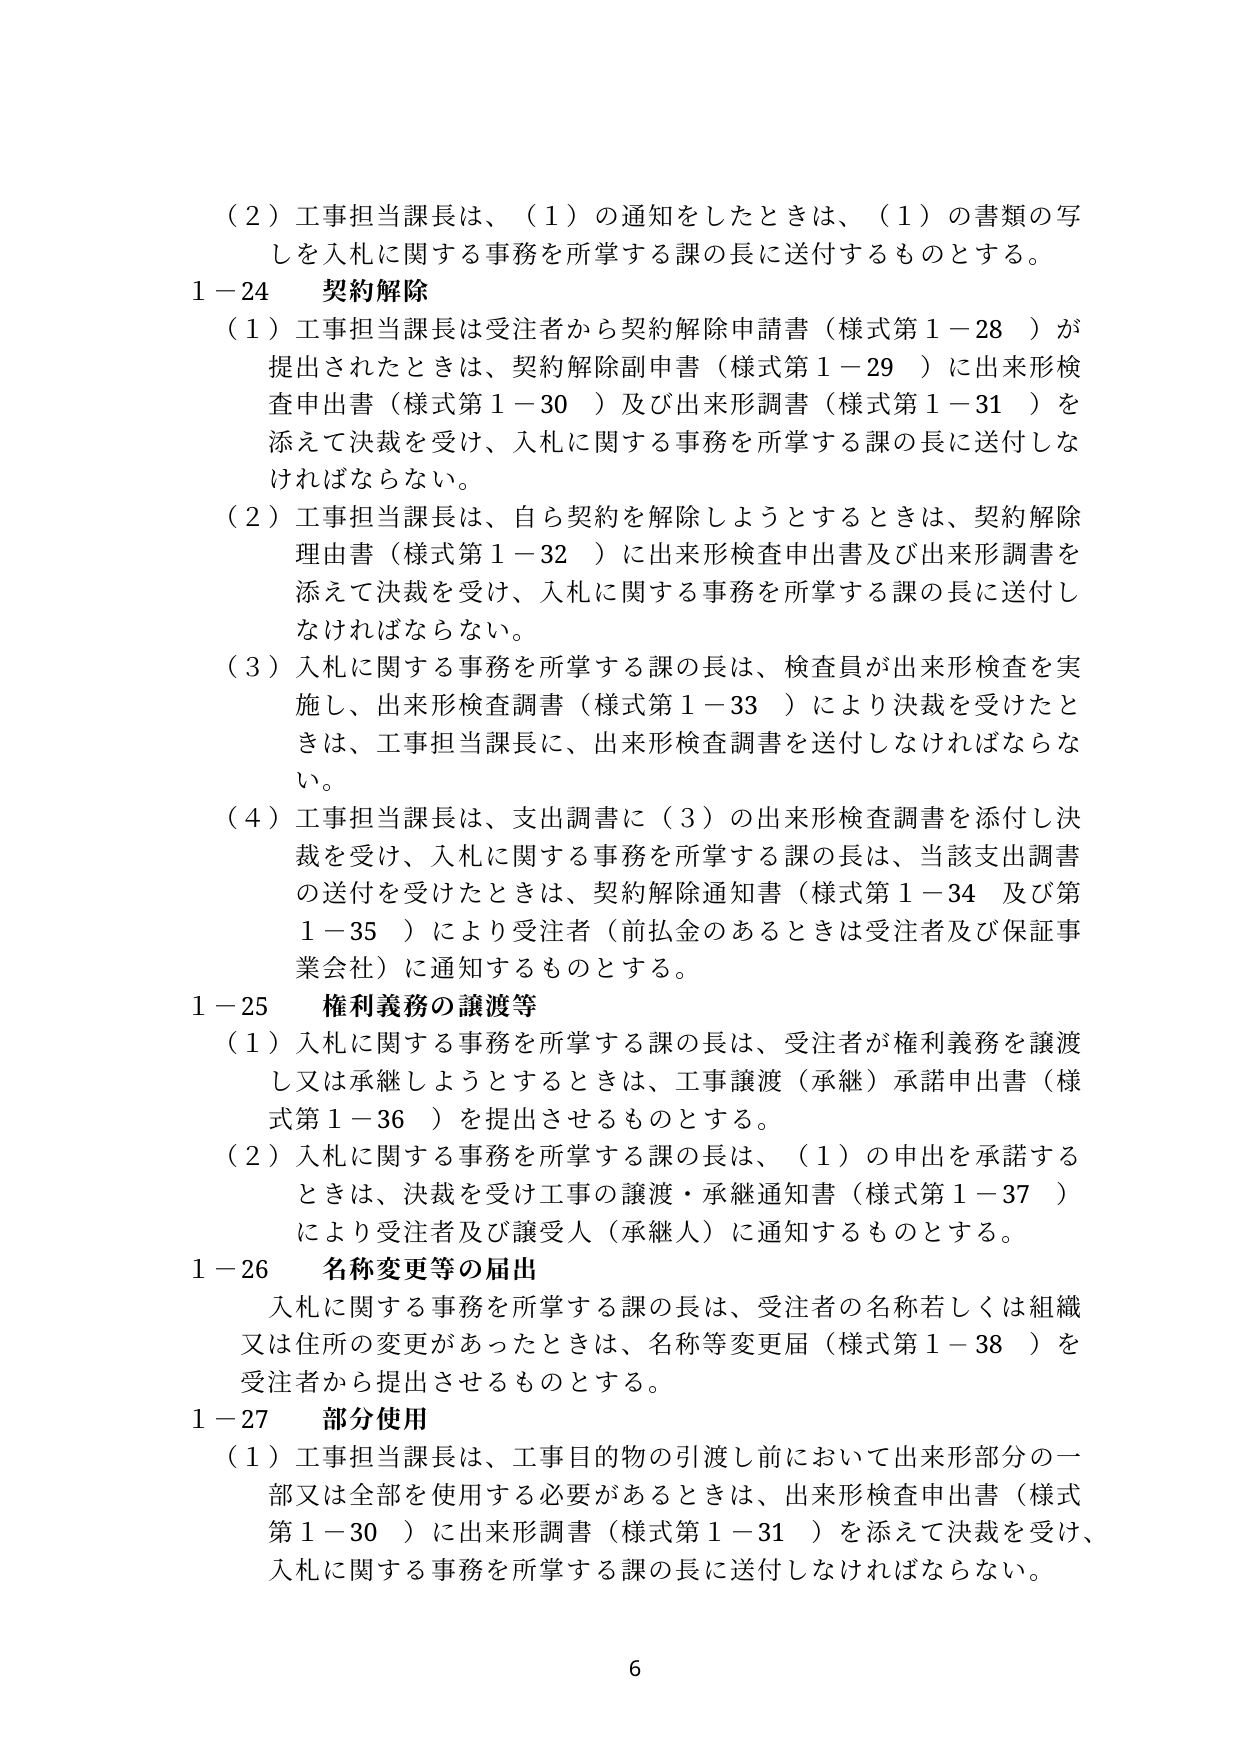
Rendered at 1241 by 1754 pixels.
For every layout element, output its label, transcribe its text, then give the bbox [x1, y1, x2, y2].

text １－25 権利義務の譲渡等 [186, 986, 1083, 1023]
text （３）入札に関する事務を所掌する課の長は、検査員が出来形検査を実施し、出来形検査調書（様式第１－33）により決裁を受けたときは、工事担当課長に、出来形検査調書を送付しなければならない。 [211, 647, 1083, 798]
text 入札に関する事務を所掌する課の長は、受注者の名称若しくは組織又は住所の変更があったときは、名称等変更届（様式第１－38）を受注者から提出させるものとする。 [234, 1287, 1083, 1399]
text （１）工事担当課長は受注者から契約解除申請書（様式第１－28）が提出されたときは、契約解除副申書（様式第１－29）に出来形検査申出書（様式第１－30）及び出来形調書（様式第１－31）を添えて決裁を受け、入札に関する事務を所掌する課の長に送付しなければならない。 [210, 309, 1083, 497]
text （４）工事担当課長は、支出調書に（３）の出来形検査調書を添付し決裁を受け、入札に関する事務を所掌する課の長は、当該支出調書の送付を受けたときは、契約解除通知書（様式第１－34及び第１－35）により受注者（前払金のあるときは受注者及び保証事業会社）に通知するものとする。 [210, 798, 1083, 986]
text （２）工事担当課長は、（１）の通知をしたときは、（１）の書類の写しを入札に関する事務を所掌する課の長に送付するものとする。 [210, 196, 1083, 271]
text （２）工事担当課長は、自ら契約を解除しようとするときは、契約解除理由書（様式第１－32）に出来形検査申出書及び出来形調書を添えて決裁を受け、入札に関する事務を所掌する課の長に送付しなければならない。 [210, 497, 1083, 647]
text １－26 名称変更等の届出 [186, 1249, 1083, 1287]
text １－24 契約解除 [186, 271, 1083, 309]
text （１）入札に関する事務を所掌する課の長は、受注者が権利義務を譲渡し又は承継しようとするときは、工事譲渡（承継）承諾申出書（様式第１－36）を提出させるものとする。 [210, 1023, 1083, 1136]
text １－27 部分使用 [186, 1399, 1083, 1437]
text （２）入札に関する事務を所掌する課の長は、（１）の申出を承諾するときは、決裁を受け工事の譲渡・承継通知書（様式第１－37）により受注者及び譲受人（承継人）に通知するものとする。 [210, 1136, 1083, 1249]
text （１）工事担当課長は、工事目的物の引渡し前において出来形部分の一部又は全部を使用する必要があるときは、出来形検査申出書（様式第１－30）に出来形調書（様式第１－31）を添えて決裁を受け、入札に関する事務を所掌する課の長に送付しなければならない。 [210, 1437, 1083, 1587]
